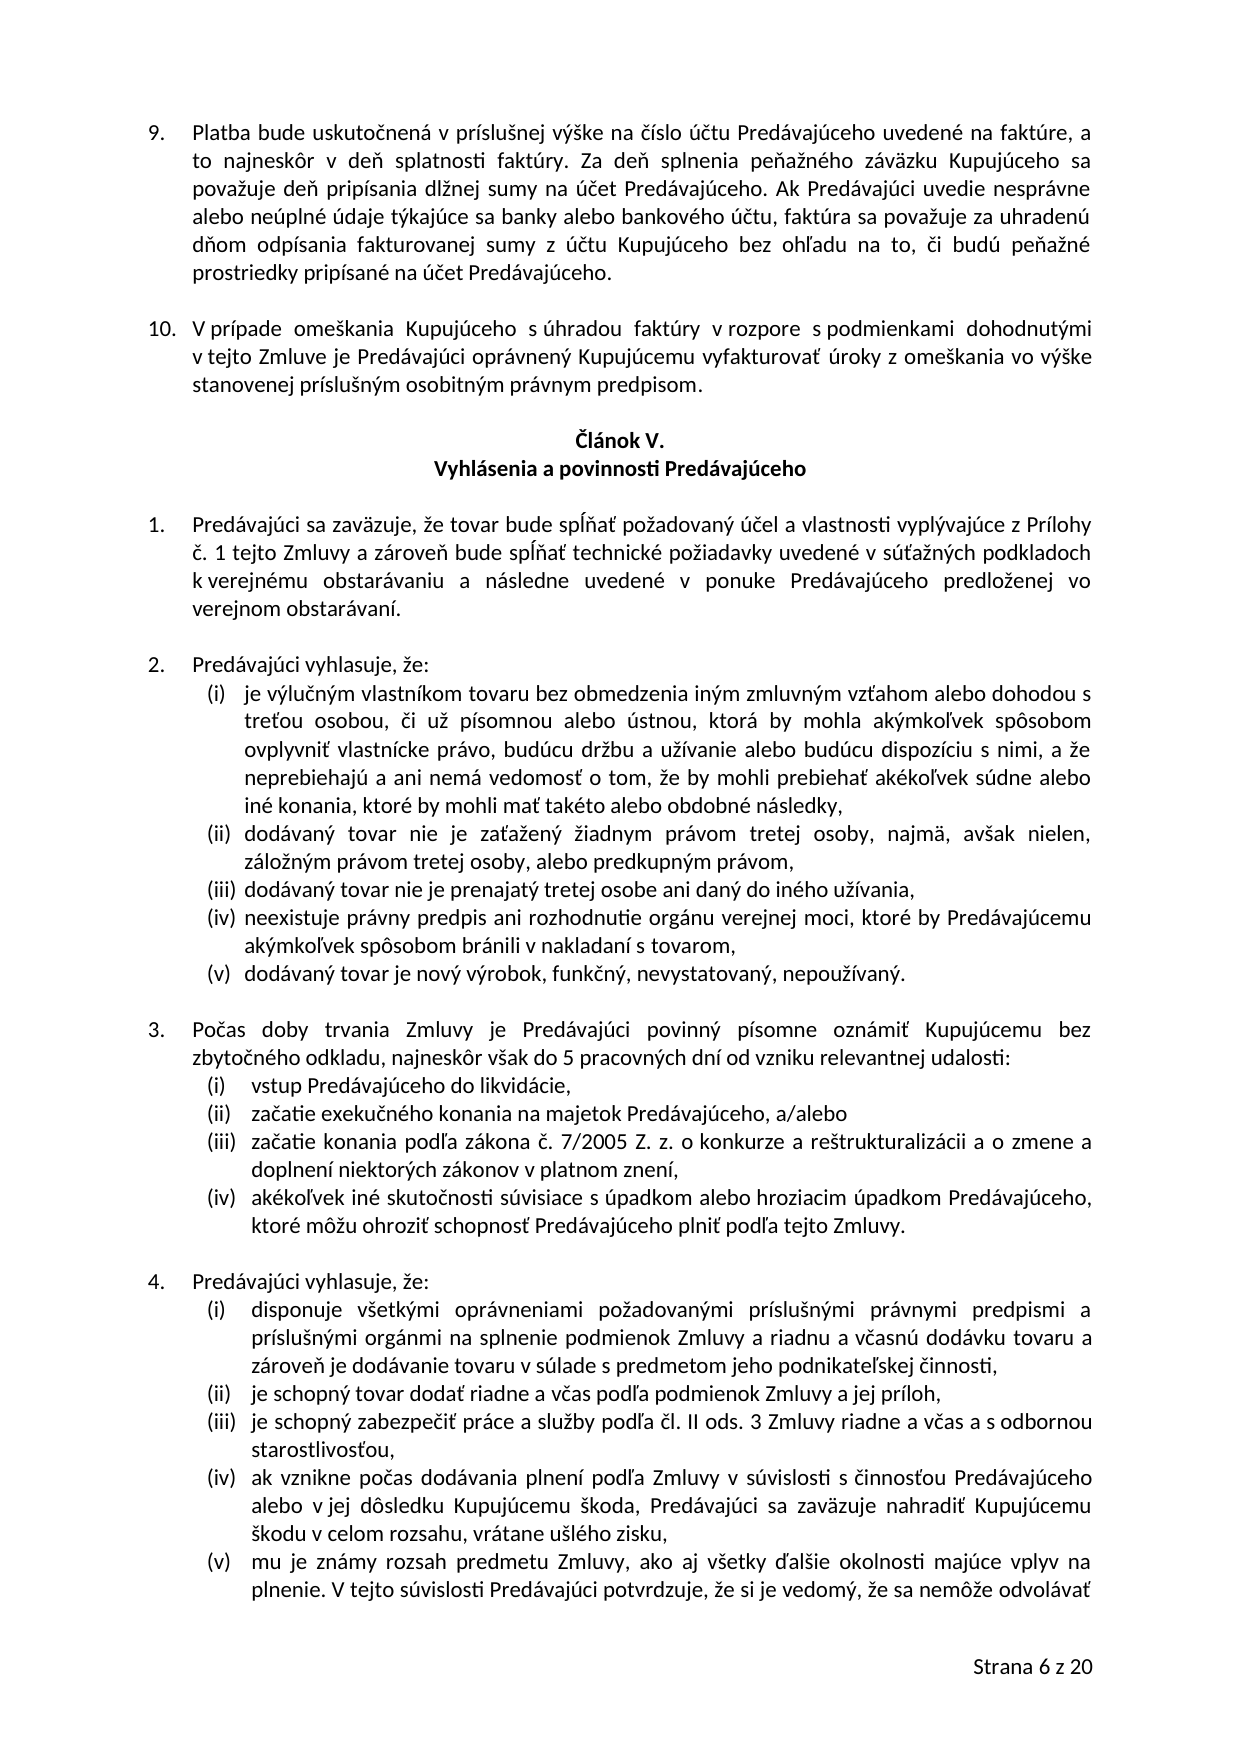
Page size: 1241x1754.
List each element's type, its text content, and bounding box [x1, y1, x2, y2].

list je schopný zabezpečiť práce a služby podľa čl. II ods. 3 Zmluvy riadne a včas a s odbornou starostlivosťou, [207, 1407, 1093, 1463]
list Platba bude uskutočnená v príslušnej výške na číslo účtu Predávajúceho uvedené na faktúre, a to najneskôr v deň splatnosti faktúry. Za deň splnenia peňažného záväzku Kupujúceho sa považuje deň pripísania dlžnej sumy na účet Predávajúceho. Ak Predávajúci uvedie nesprávne alebo neúplné údaje týkajúce sa banky alebo bankového účtu, faktúra sa považuje za uhradenú dňom odpísania fakturovanej sumy z účtu Kupujúceho bez ohľadu na to, či budú peňažné prostriedky pripísané na účet Predávajúceho. [148, 118, 1093, 286]
list Článok V. [148, 426, 1093, 454]
list neexistuje právny predpis ani rozhodnutie orgánu verejnej moci, ktoré by Predávajúcemu akýmkoľvek spôsobom bránili v nakladaní s tovarom, [207, 903, 1093, 959]
list (ii) začatie exekučného konania na majetok Predávajúceho, a/alebo [207, 1099, 1093, 1127]
list akékoľvek iné skutočnosti súvisiace s úpadkom alebo hroziacim úpadkom Predávajúceho, ktoré môžu ohroziť schopnosť Predávajúceho plniť podľa tejto Zmluvy. [207, 1183, 1093, 1239]
list Predávajúci sa zaväzuje, že tovar bude spĺňať požadovaný účel a vlastnosti vyplývajúce z Prílohy č. 1 tejto Zmluvy a zároveň bude spĺňať technické požiadavky uvedené v súťažných podkladoch k verejnému obstarávaniu a následne uvedené v ponuke Predávajúceho predloženej vo verejnom obstarávaní. [148, 511, 1093, 623]
list začatie konania podľa zákona č. 7/2005 Z. z. o konkurze a reštrukturalizácii a o zmene a doplnení niektorých zákonov v platnom znení, [207, 1127, 1093, 1183]
list disponuje všetkými oprávneniami požadovanými príslušnými právnymi predpismi a príslušnými orgánmi na splnenie podmienok Zmluvy a riadnu a včasnú dodávku tovaru a zároveň je dodávanie tovaru v súlade s predmetom jeho podnikateľskej činnosti, [207, 1295, 1093, 1379]
list je schopný tovar dodať riadne a včas podľa podmienok Zmluvy a jej príloh, [207, 1379, 1093, 1407]
list dodávaný tovar je nový výrobok, funkčný, nevystatovaný, nepoužívaný. [207, 959, 1093, 987]
list Predávajúci vyhlasuje, že: [148, 1267, 1093, 1295]
list je výlučným vlastníkom tovaru bez obmedzenia iným zmluvným vzťahom alebo dohodou s treťou osobou, či už písomnou alebo ústnou, ktorá by mohla akýmkoľvek spôsobom ovplyvniť vlastnícke právo, budúcu držbu a užívanie alebo budúcu dispozíciu s nimi, a že neprebiehajú a ani nemá vedomosť o tom, že by mohli prebiehať akékoľvek súdne alebo iné konania, ktoré by mohli mať takéto alebo obdobné následky, [207, 679, 1093, 819]
list Vyhlásenia a povinnosti Predávajúceho [148, 454, 1093, 482]
list dodávaný tovar nie je zaťažený žiadnym právom tretej osoby, najmä, avšak nielen, záložným právom tretej osoby, alebo predkupným právom, [207, 819, 1093, 875]
list Predávajúci vyhlasuje, že: [148, 651, 1093, 679]
list dodávaný tovar nie je prenajatý tretej osobe ani daný do iného užívania, [207, 875, 1093, 903]
list V prípade omeškania Kupujúceho s úhradou faktúry v rozpore s podmienkami dohodnutými v tejto Zmluve je Predávajúci oprávnený Kupujúcemu vyfakturovať úroky z omeškania vo výške stanovenej príslušným osobitným právnym predpisom. [148, 314, 1093, 398]
list Počas doby trvania Zmluvy je Predávajúci povinný písomne oznámiť Kupujúcemu bez zbytočného odkladu, najneskôr však do 5 pracovných dní od vzniku relevantnej udalosti: [148, 1015, 1093, 1071]
list ak vznikne počas dodávania plnení podľa Zmluvy v súvislosti s činnosťou Predávajúceho alebo v jej dôsledku Kupujúcemu škoda, Predávajúci sa zaväzuje nahradiť Kupujúcemu škodu v celom rozsahu, vrátane ušlého zisku, [207, 1463, 1093, 1547]
list (i) vstup Predávajúceho do likvidácie, [207, 1071, 1093, 1099]
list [207, 1547, 1093, 1603]
